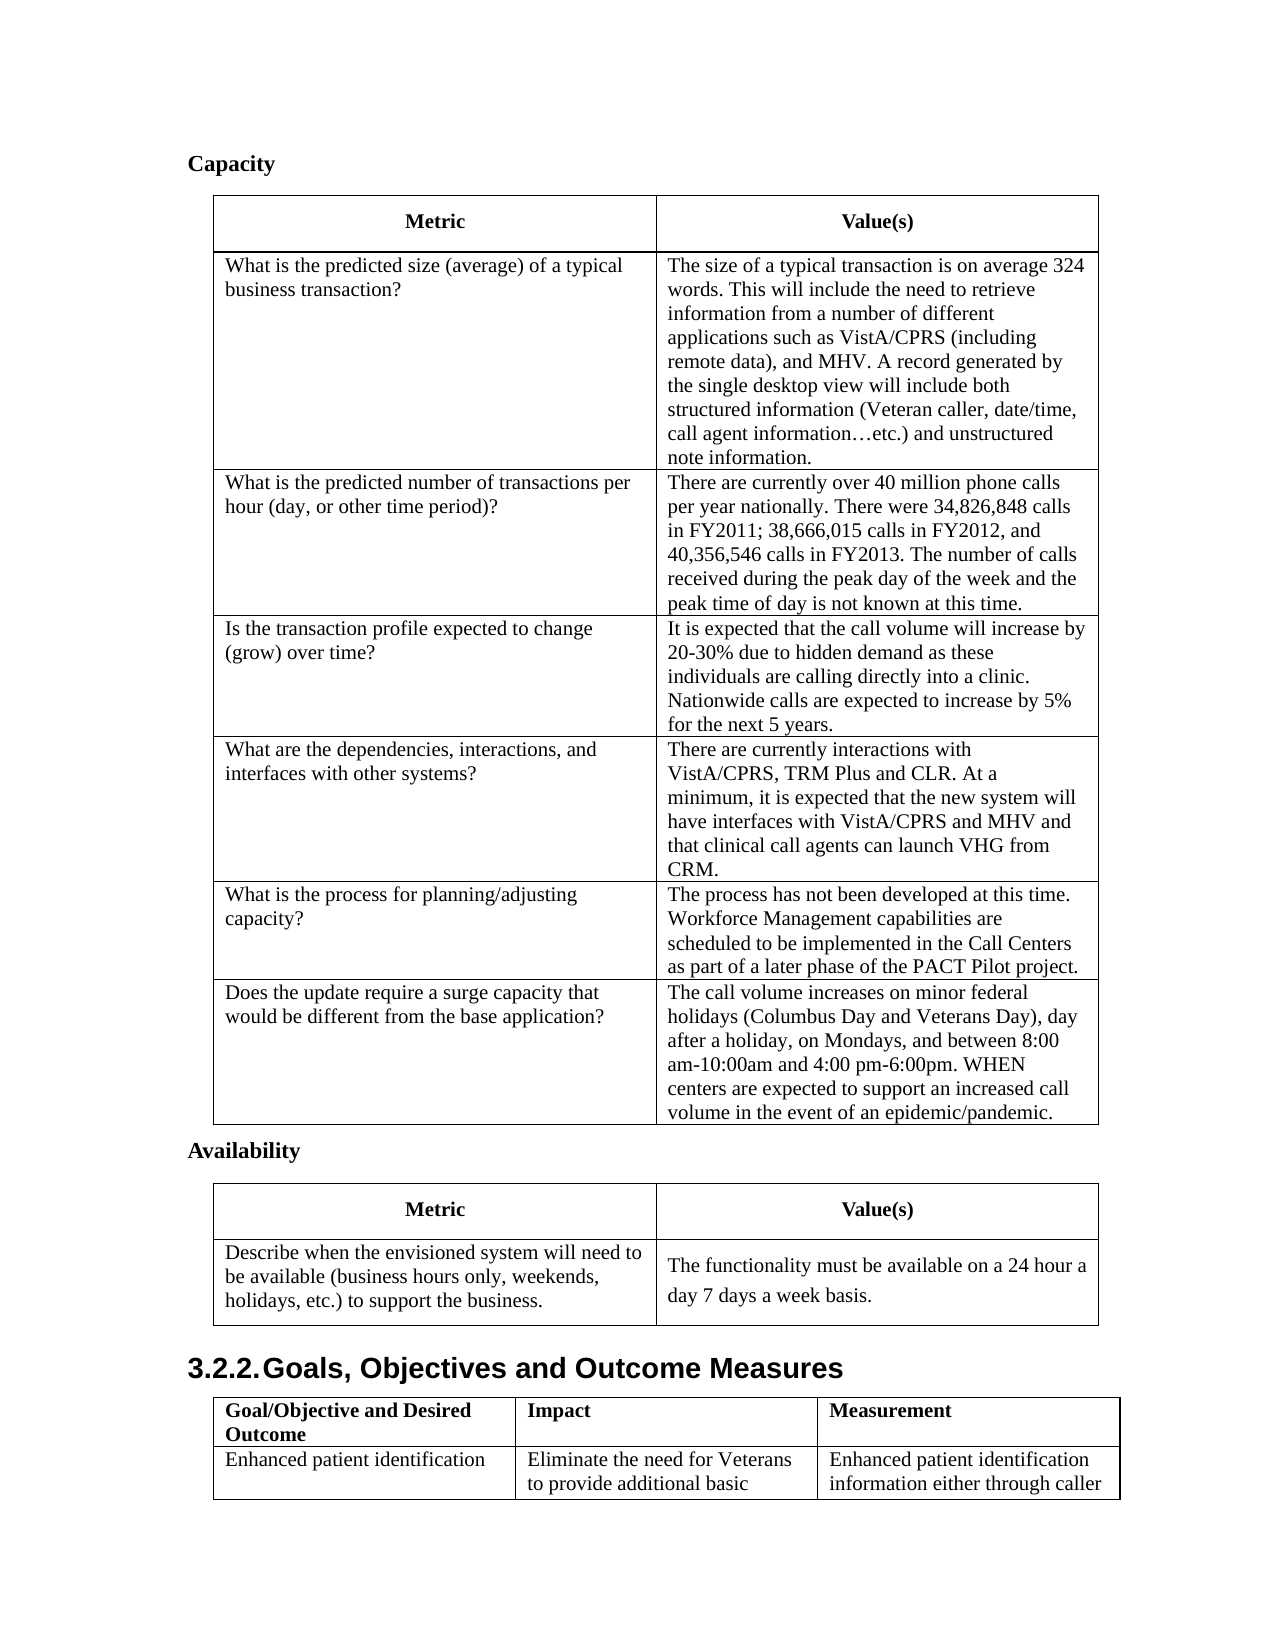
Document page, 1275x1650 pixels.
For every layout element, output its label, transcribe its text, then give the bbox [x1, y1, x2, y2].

text Availability [187, 1137, 1125, 1164]
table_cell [818, 1447, 1119, 1499]
table_cell What is the process for planning/adjusting capacity? [214, 882, 656, 978]
table_cell Describe when the envisioned system will need to be available (business hours only, weekends, holidays, etc.) to support the business. [214, 1240, 656, 1325]
table_cell Is the transaction profile expected to change (grow) over time? [214, 616, 656, 736]
subtitle Goals, Objectives and Outcome Measures [187, 1351, 1125, 1384]
table_cell What is the predicted size (average) of a typical business transaction? [214, 253, 656, 469]
table_header Value(s) [657, 1184, 1098, 1239]
table_cell What are the dependencies, interactions, and interfaces with other systems? [214, 737, 656, 881]
table_cell What is the predicted number of transactions per hour (day, or other time period)? [214, 470, 656, 614]
text Capacity [187, 150, 1125, 176]
table_cell The size of a typical transaction is on average 324 words. This will include the need to retrieve information from a number of different applications such as VistA/CPRS (including remote data), and MHV. A record generated by the single desktop view will include both structured information (Veteran caller, date/time, call agent information…etc.) and unstructured note information. [657, 253, 1098, 469]
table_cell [516, 1447, 817, 1499]
table_header Impact [516, 1398, 817, 1446]
table_header Goal/Objective and Desired Outcome [214, 1398, 515, 1446]
table_cell The process has not been developed at this time. Workforce Management capabilities are scheduled to be implemented in the Call Centers as part of a later phase of the PACT Pilot project. [657, 882, 1098, 978]
table_header Measurement [818, 1398, 1119, 1446]
table_cell There are currently interactions with VistA/CPRS, TRM Plus and CLR. At a minimum, it is expected that the new system will have interfaces with VistA/CPRS and MHV and that clinical call agents can launch VHG from CRM. [657, 737, 1098, 881]
table_cell Does the update require a surge capacity that would be different from the base application? [214, 980, 656, 1124]
table_header Metric [214, 1184, 656, 1239]
table_header Value(s) [657, 196, 1098, 251]
table_header Metric [214, 196, 656, 251]
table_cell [214, 1447, 515, 1499]
table_cell The functionality must be available on a 24 hour a day 7 days a week basis. [657, 1240, 1098, 1325]
table_cell There are currently over 40 million phone calls per year nationally. There were 34,826,848 calls in FY2011; 38,666,015 calls in FY2012, and 40,356,546 calls in FY2013. The number of calls received during the peak day of the week and the peak time of day is not known at this time. [657, 470, 1098, 614]
table_cell The call volume increases on minor federal holidays (Columbus Day and Veterans Day), day after a holiday, on Mondays, and between 8:00 am-10:00am and 4:00 pm-6:00pm. WHEN centers are expected to support an increased call volume in the event of an epidemic/pandemic. [657, 980, 1098, 1124]
table_cell It is expected that the call volume will increase by 20-30% due to hidden demand as these individuals are calling directly into a clinic. Nationwide calls are expected to increase by 5% for the next 5 years. [657, 616, 1098, 736]
